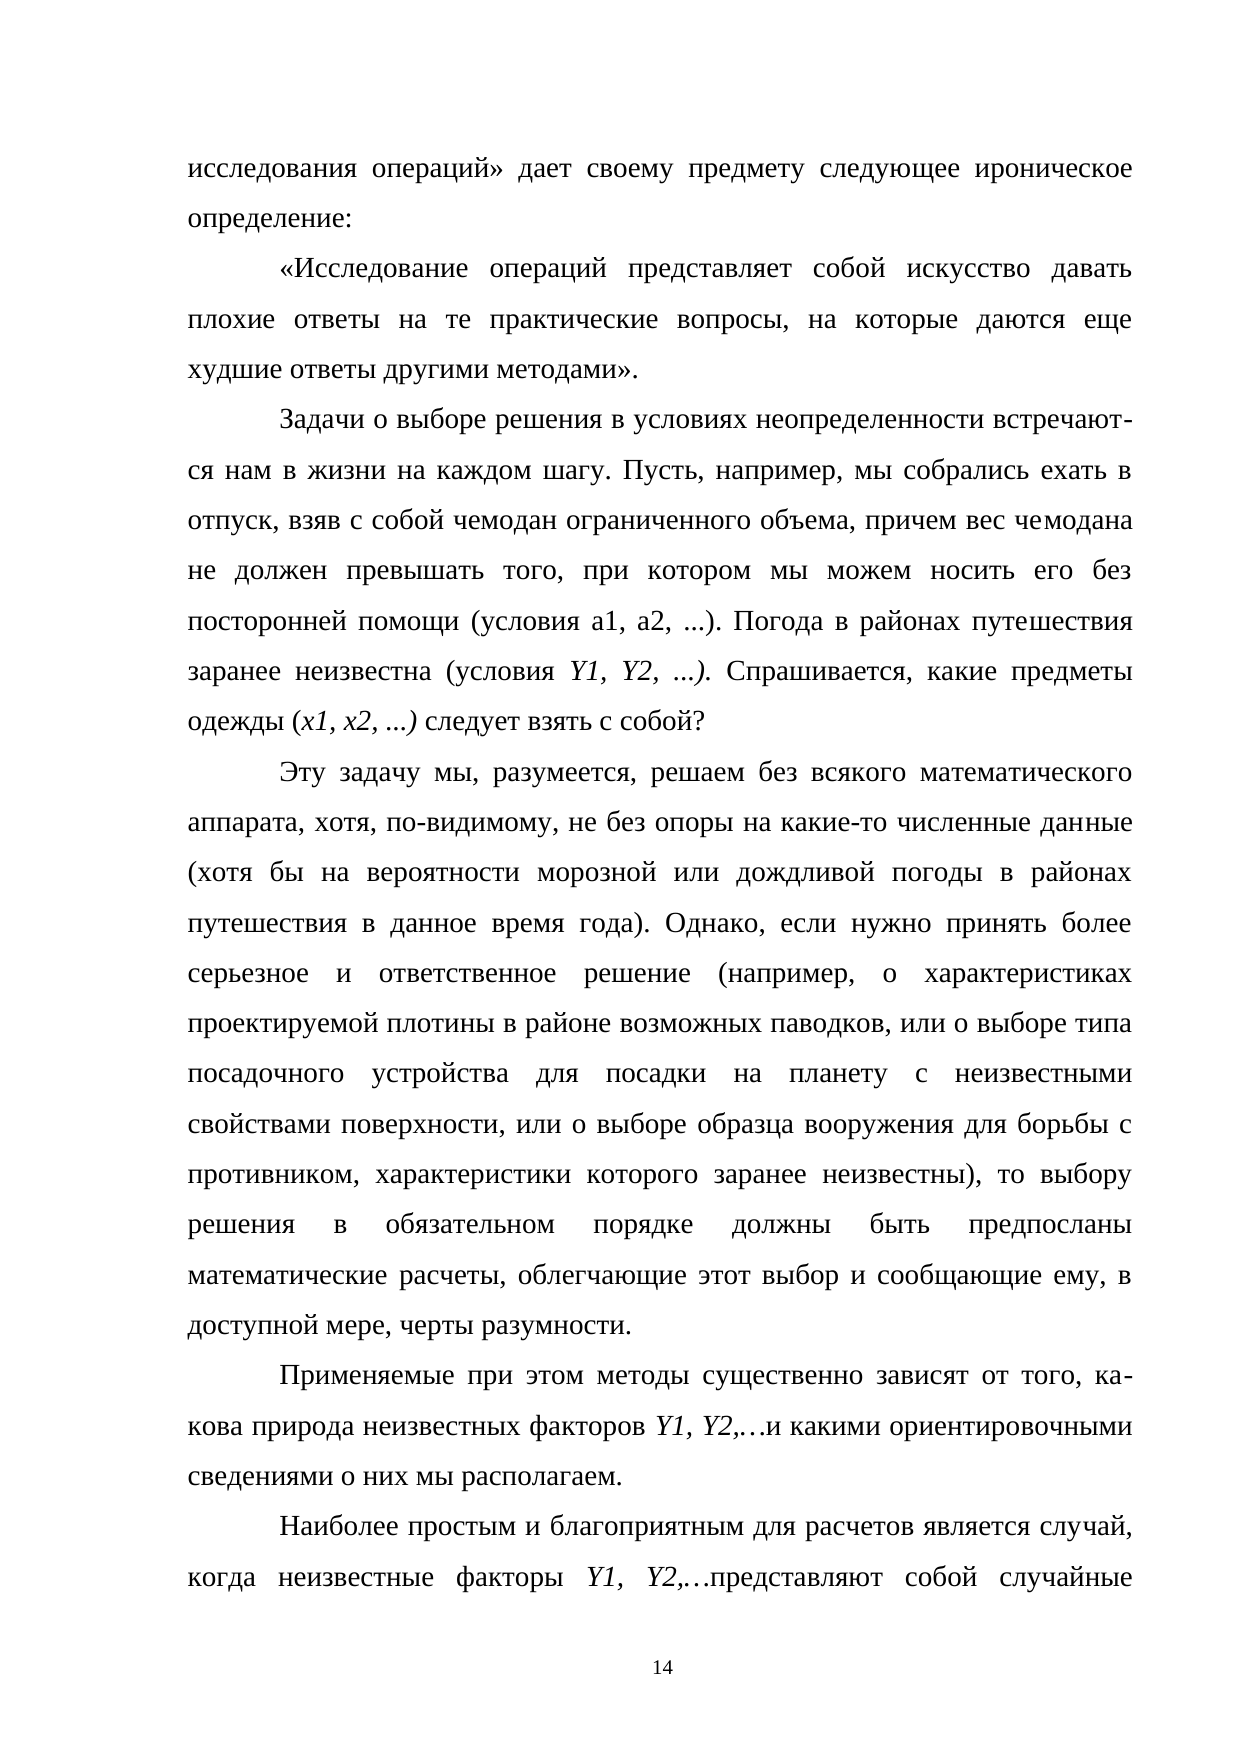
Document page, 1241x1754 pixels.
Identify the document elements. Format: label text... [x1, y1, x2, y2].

text «Исследование операций представляет собой искусство давать плохие ответы на те практические вопросы, на которые даются еще худшие ответы другими методами». [187, 251, 1133, 385]
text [187, 1508, 1133, 1592]
text Эту задачу мы, разумеется, решаем без всякого математического аппарата, хотя, по-видимому, не без опоры на какие-то численные данные (хотя бы на вероятности морозной или дождливой погоды в районах путешествия в данное время года). Однако, если нужно принять более серьезное и ответственное решение (например, о характеристиках проектируемой плотины в районе возможных паводков, или о выборе типа посадочного устройства для посадки на планету с неизвестными свойствами поверхности, или о выборе образца вооружения для борьбы с противником, характеристики которого заранее неизвестны), то выбору решения в обязательном порядке должны быть предпосланы математические расчеты, облегчающие этот выбор и сообщающие ему, в доступной мере, черты разумности. [187, 754, 1133, 1341]
text Задачи о выборе решения в условиях неопределенности встречаются нам в жизни на каждом шагу. Пусть, например, мы собрались ехать в отпуск, взяв с собой чемодан ограниченного объема, причем вес чемодана не должен превышать того, при котором мы можем носить его без посторонней помощи (условия а1, а2, ...). Погода в районах путешествия заранее неизвестна (условия Y1, Y2, ...). Спрашивается, какие предметы одежды (х1, х2, ...) следует взять с собой? [187, 402, 1133, 737]
text Применяемые при этом методы существенно зависят от того, какова природа неизвестных факторов Y1, Y2,…и какими ориентировочными сведениями о них мы располагаем. [187, 1357, 1133, 1492]
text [187, 150, 1133, 234]
